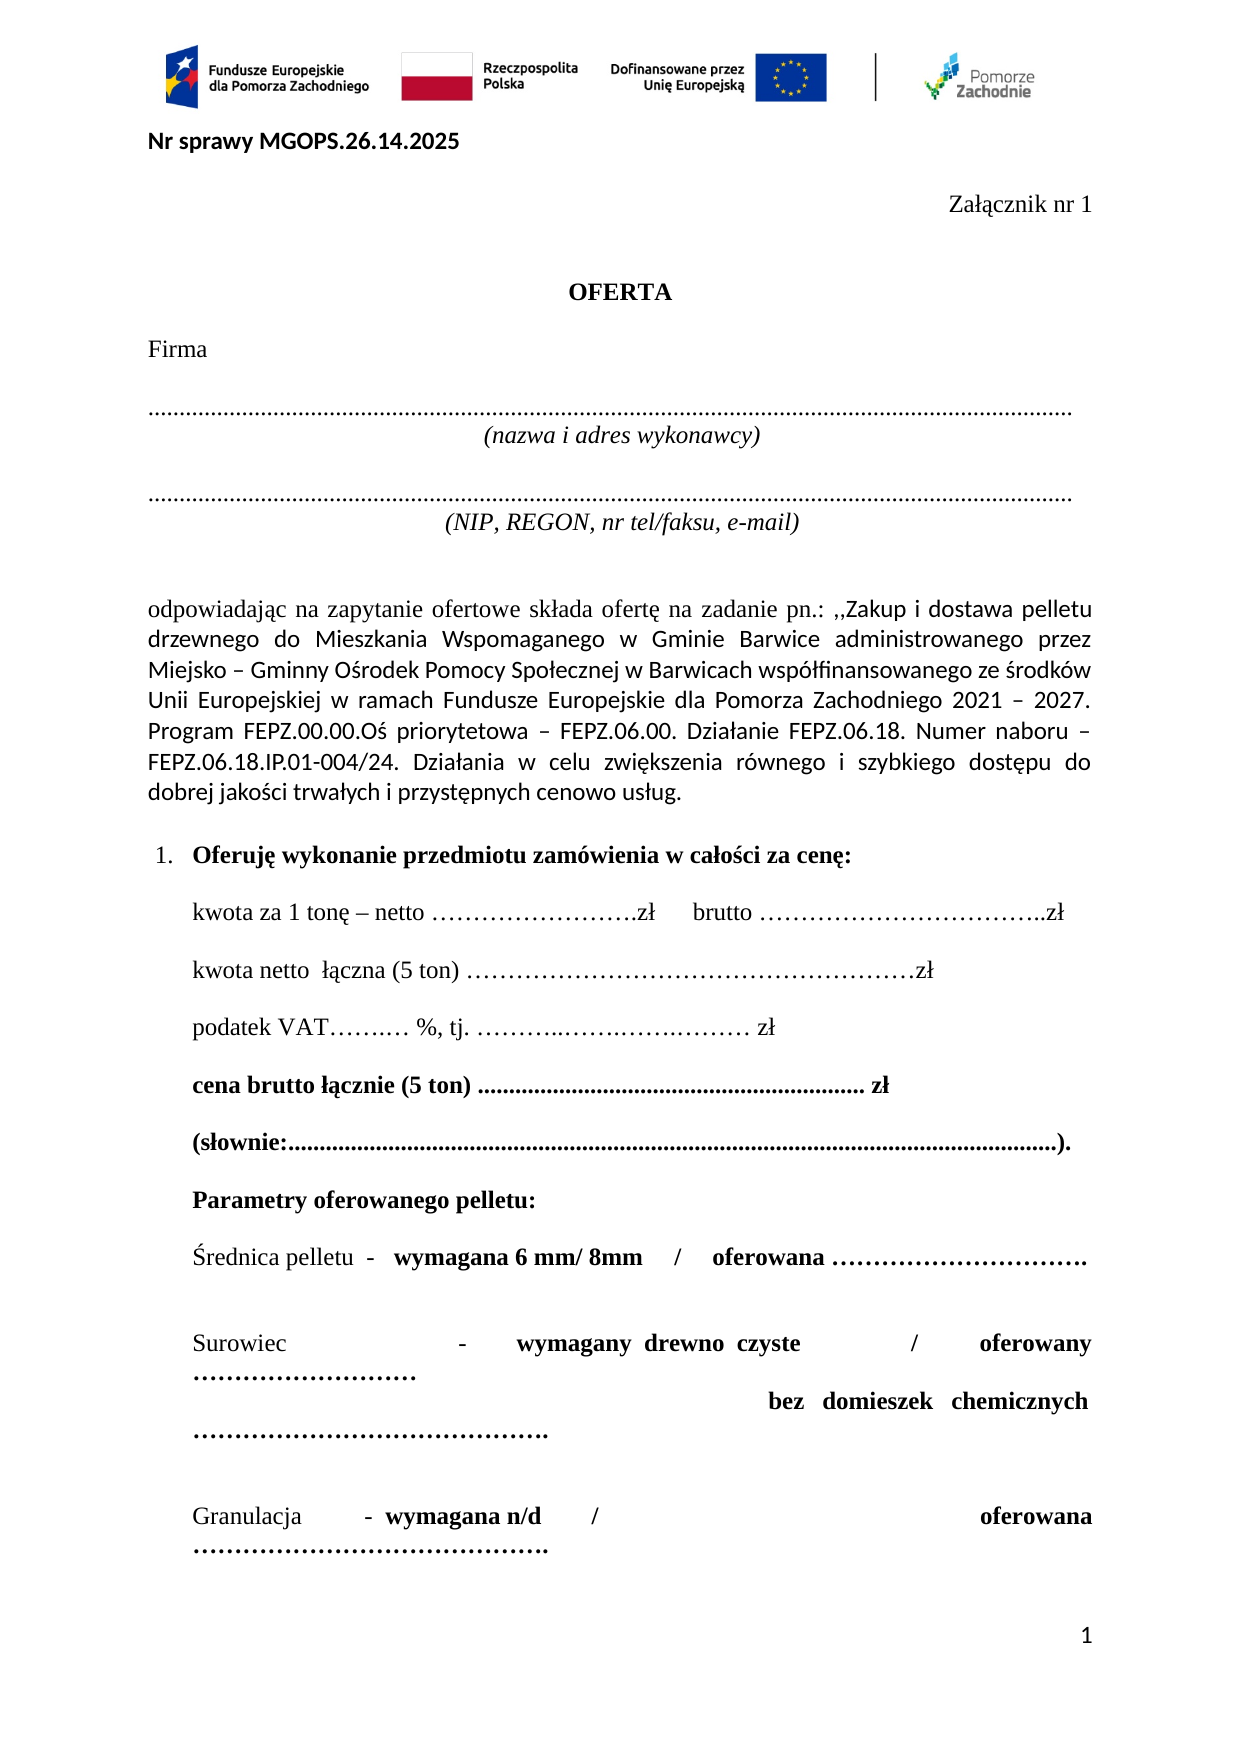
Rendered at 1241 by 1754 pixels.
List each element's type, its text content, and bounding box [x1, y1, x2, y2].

text Granulacja - wymagana n/d / oferowana ……………………………………. [192, 1501, 1092, 1558]
text (nazwa i adres wykonawcy) [148, 421, 1092, 449]
list Oferuję wykonanie przedmiotu zamówienia w całości za cenę: [154, 840, 1092, 868]
text Surowiec - wymagany drewno czyste / oferowany ……………………… [192, 1328, 1092, 1386]
text Parametry oferowanego pelletu: [192, 1185, 1092, 1213]
text podatek VAT…….… %, tj. ………..…….…….……… zł [192, 1012, 1092, 1041]
picture [147, 29, 1051, 125]
text Załącznik nr 1 [148, 189, 1092, 217]
text .................................................................................................................................................... [148, 392, 1092, 421]
text Średnica pelletu - wymagana 6 mm/ 8mm / oferowana …………………………. [192, 1242, 1092, 1271]
text bez domieszek chemicznych ……………………………………. [192, 1386, 1092, 1443]
text kwota netto łączna (5 ton) ………………………………………………zł [192, 955, 1092, 983]
text (NIP, REGON, nr tel/faksu, e-mail) [148, 507, 1092, 536]
text (słownie:...........................................................................................................................). [192, 1127, 1092, 1156]
text Nr sprawy MGOPS.26.14.2025 [148, 125, 1092, 156]
text .................................................................................................................................................... [148, 478, 1092, 507]
text cena brutto łącznie (5 ton) .............................................................. zł [192, 1070, 1092, 1098]
text Firma [148, 334, 1092, 363]
text kwota za 1 tonę – netto …………………….zł brutto ……………………………..zł [192, 897, 1092, 926]
text odpowiadając na zapytanie ofertowe składa ofertę na zadanie pn.: ,,Zakup i dostawa pelletu drzewnego do Mieszkania Wspomaganego w Gminie Barwice administrowanego przez Miejsko – Gminny Ośrodek Pomocy Społecznej w Barwicach współfinansowanego ze środków Unii Europejskiej w ramach Fundusze Europejskie dla Pomorza Zachodniego 2021 – 2027. Program FEPZ.00.00.Oś priorytetowa – FEPZ.06.00. Działanie FEPZ.06.18. Numer naboru – FEPZ.06.18.IP.01-004/24. Działania w celu zwiększenia równego i szybkiego dostępu do dobrej jakości trwałych i przystępnych cenowo usług. [148, 593, 1092, 807]
text OFERTA [148, 277, 1092, 306]
